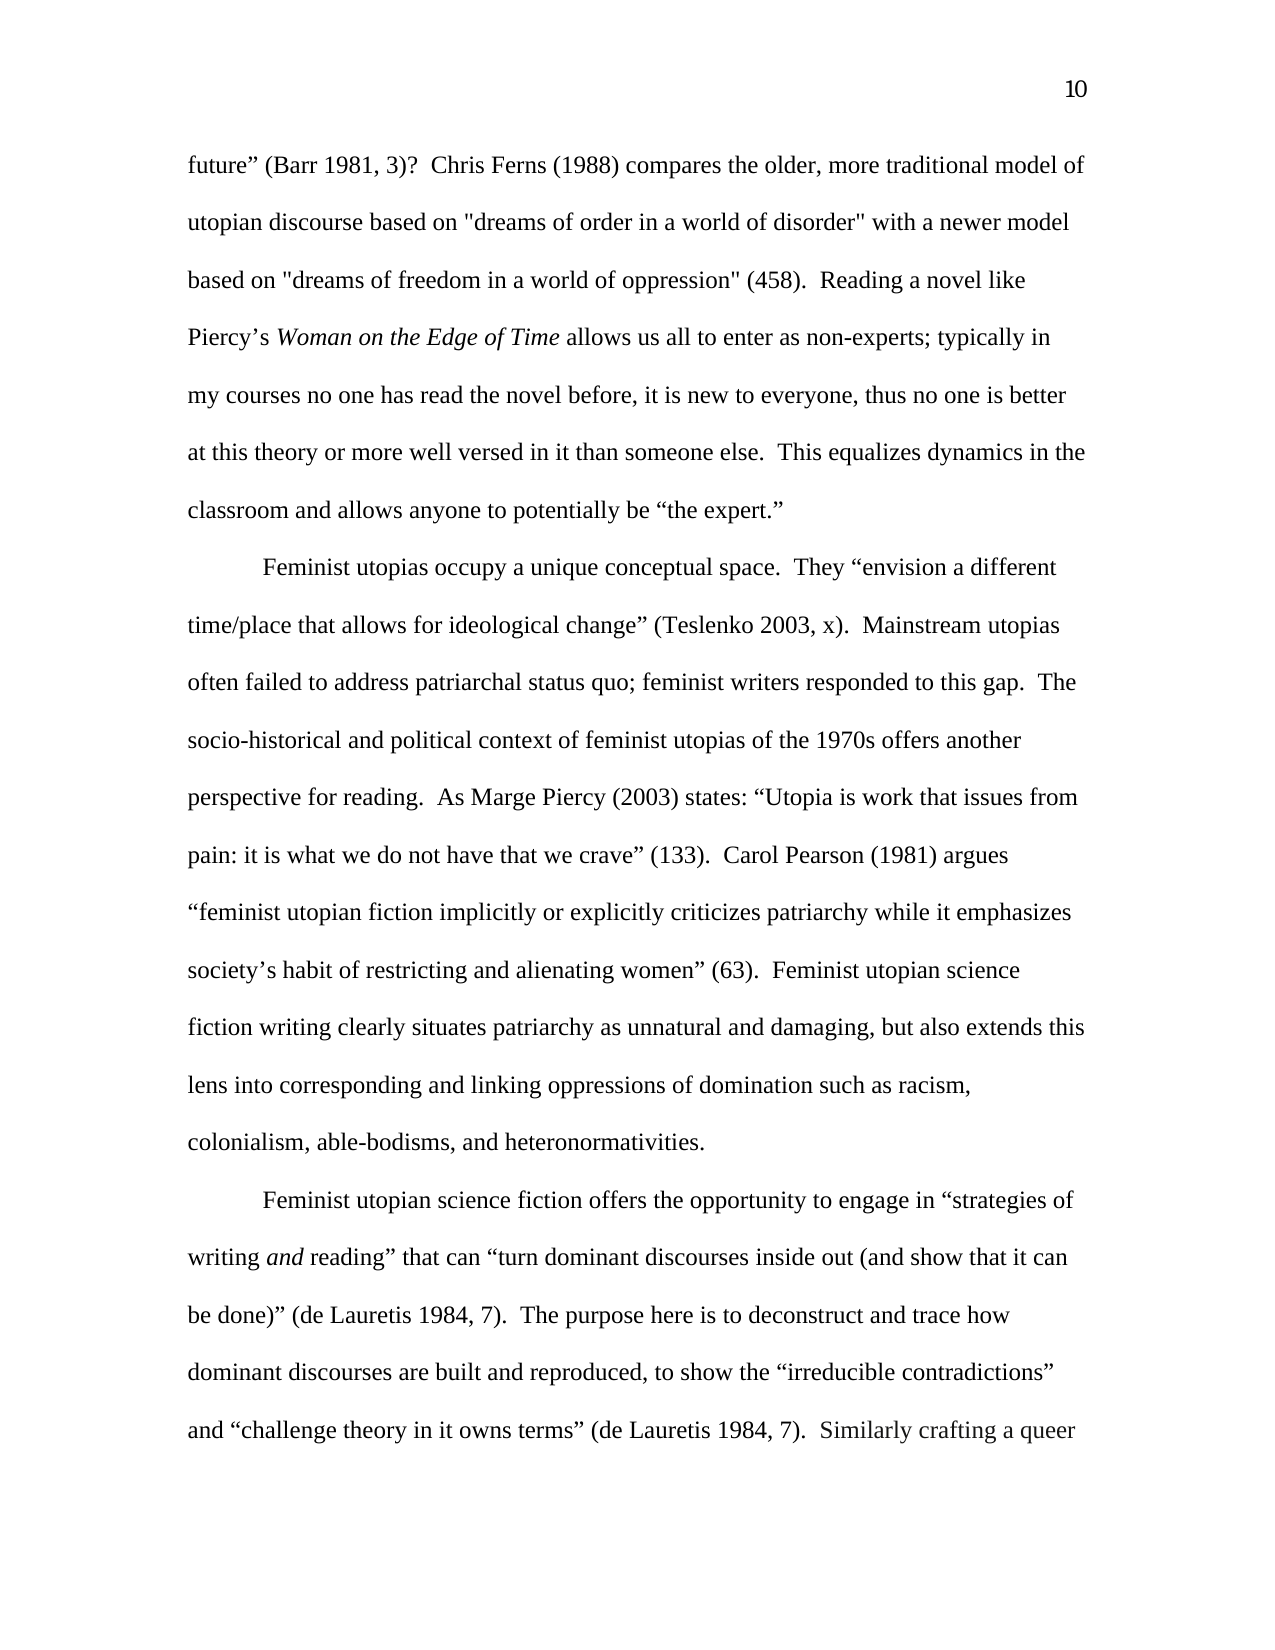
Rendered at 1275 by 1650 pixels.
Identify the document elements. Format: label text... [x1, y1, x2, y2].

text Feminist utopias occupy a unique conceptual space. They “envision a different time/place that allows for ideological change” (Teslenko 2003, x). Mainstream utopias often failed to address patriarchal status quo; feminist writers responded to this gap. The socio-historical and political context of feminist utopias of the 1970s offers another perspective for reading. As Marge Piercy (2003) states: “Utopia is work that issues from pain: it is what we do not have that we crave” (133). Carol Pearson (1981) argues “feminist utopian fiction implicitly or explicitly criticizes patriarchy while it emphasizes society’s habit of restricting and alienating women” (63). Feminist utopian science fiction writing clearly situates patriarchy as unnatural and damaging, but also extends this lens into corresponding and linking oppressions of domination such as racism, colonialism, able-bodisms, and heteronormativities. [187, 552, 1087, 1156]
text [187, 1185, 1087, 1444]
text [187, 150, 1087, 524]
